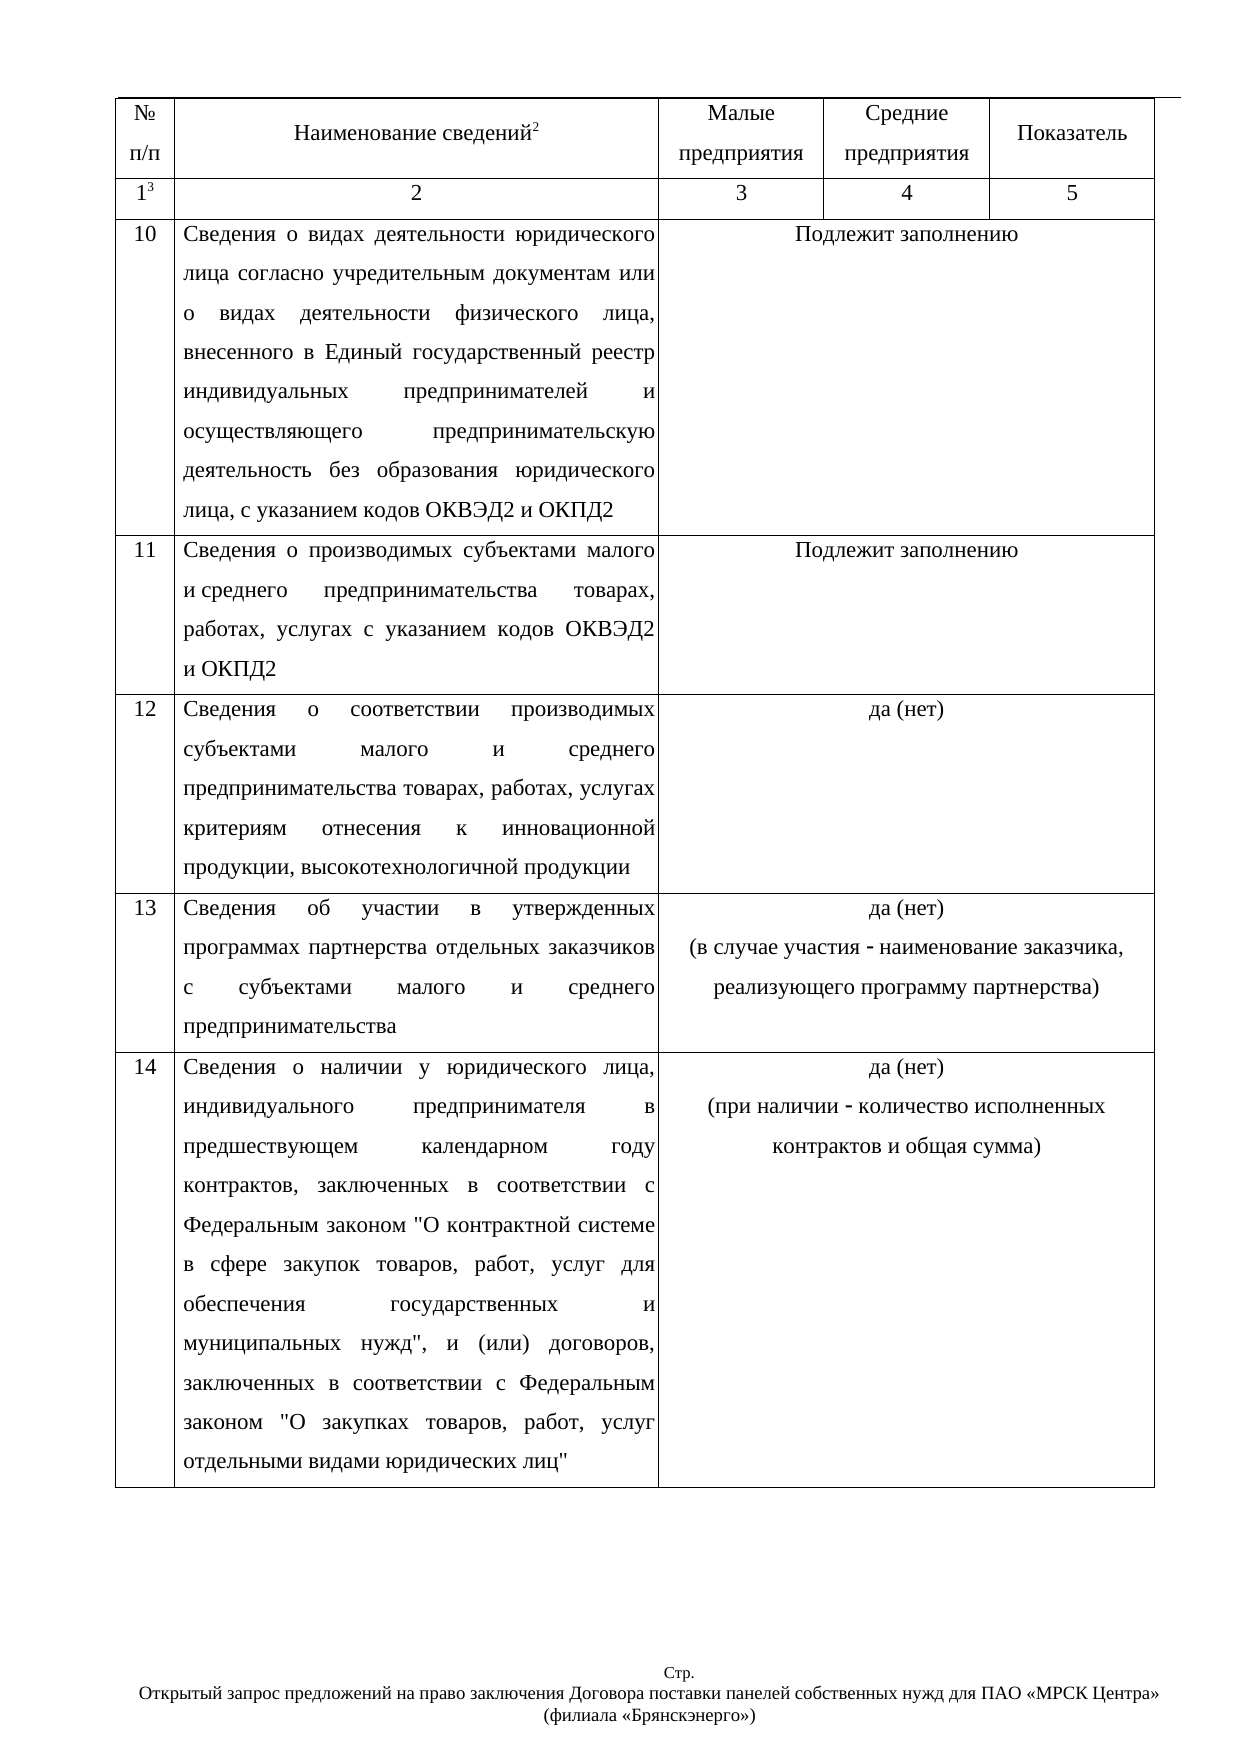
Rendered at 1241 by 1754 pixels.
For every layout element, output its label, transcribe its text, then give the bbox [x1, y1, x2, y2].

table_cell Подлежит заполнению [659, 536, 1154, 694]
table_cell 13 [116, 894, 174, 1052]
table_cell 5 [990, 179, 1154, 218]
table_header Средние предприятия [824, 99, 989, 178]
table_cell 13 [116, 179, 174, 218]
table_cell 14 [116, 1053, 174, 1487]
table_header № п/п [116, 99, 174, 178]
table_cell да (нет) (в случае участия наименование заказчика, реализующего программу партнерства) [659, 894, 1154, 1052]
table_header Малые предприятия [659, 99, 823, 178]
table_cell 4 [824, 179, 989, 218]
table_cell 2 [175, 179, 658, 218]
table_cell Подлежит заполнению [659, 220, 1154, 535]
table_cell Сведения о соответствии производимых субъектами малого и среднего предпринимательства товарах, работах, услугах критериям отнесения к инновационной продукции, высокотехнологичной продукции [175, 695, 658, 893]
table_cell Сведения о наличии у юридического лица, индивидуального предпринимателя в предшествующем календарном году контрактов, заключенных в соответствии с Федеральным законом "О контрактной системе в сфере закупок товаров, работ, услуг для обеспечения государственных и муниципальных нужд", и (или) договоров, заключенных в соответствии с Федеральным законом "О закупках товаров, работ, услуг отдельными видами юридических лиц" [175, 1053, 658, 1487]
table_cell 12 [116, 695, 174, 893]
table_header Показатель [990, 99, 1154, 178]
table_cell 11 [116, 536, 174, 694]
table_cell Сведения о производимых субъектами малого и среднего предпринимательства товарах, работах, услугах с указанием кодов ОКВЭД2 и ОКПД2 [175, 536, 658, 694]
table_cell 10 [116, 220, 174, 535]
table_cell да (нет) [659, 695, 1154, 893]
table_header Наименование сведений2 [175, 99, 658, 178]
table_cell Сведения о видах деятельности юридического лица согласно учредительным документам или о видах деятельности физического лица, внесенного в Единый государственный реестр индивидуальных предпринимателей и осуществляющего предпринимательскую деятельность без образования юридического лица, с указанием кодов ОКВЭД2 и ОКПД2 [175, 220, 658, 535]
table_cell 3 [659, 179, 823, 218]
table_cell Сведения об участии в утвержденных программах партнерства отдельных заказчиков с субъектами малого и среднего предпринимательства [175, 894, 658, 1052]
table_cell да (нет) (при наличии количество исполненных контрактов и общая сумма) [659, 1053, 1154, 1487]
